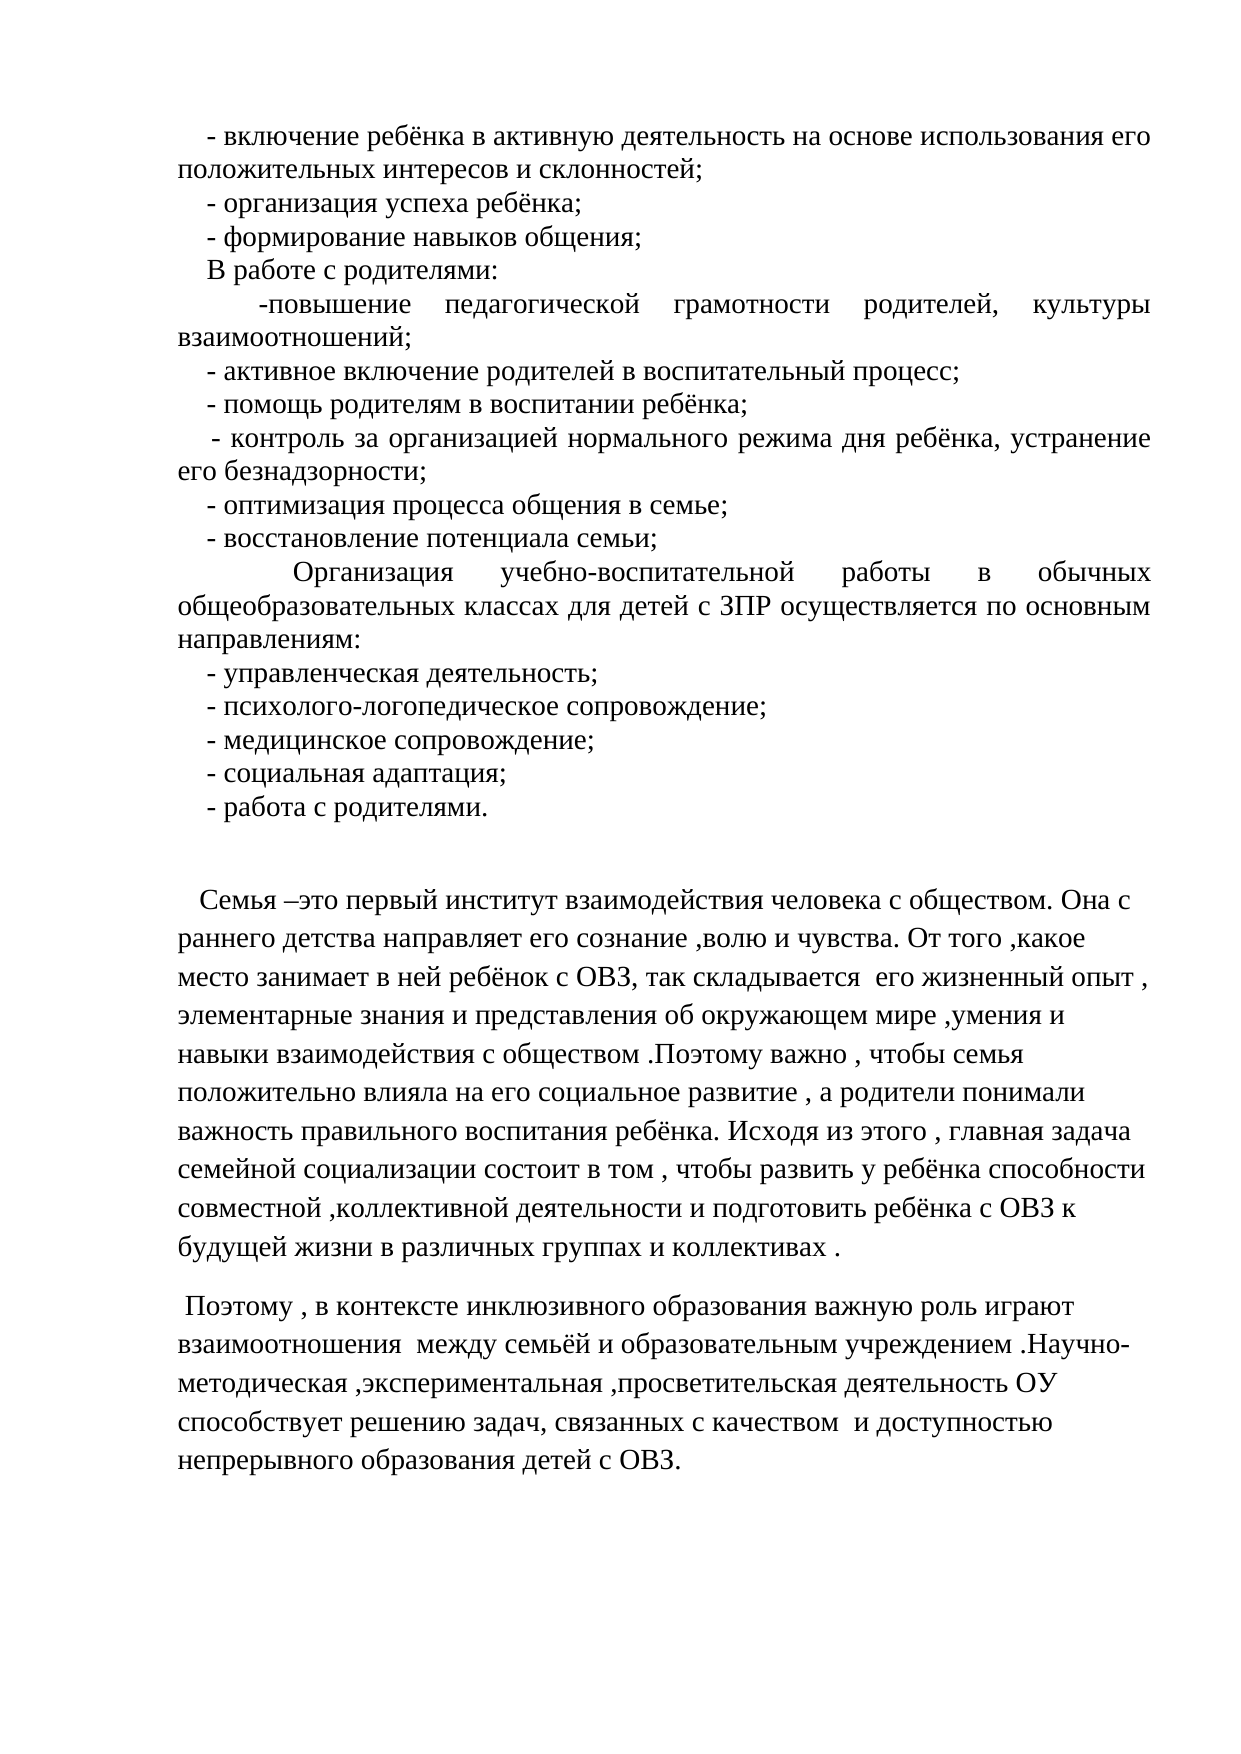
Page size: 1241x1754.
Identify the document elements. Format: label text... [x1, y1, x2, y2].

text Организация учебно-воспитательной работы в обычных общеобразовательных классах для детей с ЗПР осуществляется по основным направлениям: [177, 554, 1152, 655]
text - организация успеха ребёнка; [177, 185, 1152, 219]
text В работе с родителями: [177, 252, 1152, 286]
text - работа с родителями. [177, 789, 1152, 822]
text - оптимизация процесса общения в семье; [177, 487, 1152, 521]
text - помощь родителям в воспитании ребёнка; [177, 386, 1152, 420]
text - медицинское сопровождение; [177, 722, 1152, 755]
text Поэтому , в контексте инклюзивного образования важную роль играют взаимоотношения между семьёй и образовательным учреждением .Научно-методическая ,экспериментальная ,просветительская деятельность ОУ способствует решению задач, связанных с качеством и доступностью непрерывного образования детей с ОВЗ. [177, 1288, 1152, 1476]
text - контроль за организацией нормального режима дня ребёнка, устранение его безнадзорности; [177, 420, 1152, 487]
text -повышение педагогической грамотности родителей, культуры взаимоотношений; [177, 286, 1152, 353]
text - активное включение родителей в воспитательный процесс; [177, 353, 1152, 386]
text - управленческая деятельность; [177, 655, 1152, 688]
text - включение ребёнка в активную деятельность на основе использования его положительных интересов и склонностей; [177, 118, 1152, 185]
text - психолого-логопедическое сопровождение; [177, 688, 1152, 722]
text Семья –это первый институт взаимодействия человека с обществом. Она с раннего детства направляет его сознание ,волю и чувства. От того ,какое место занимает в ней ребёнок с ОВЗ, так складывается его жизненный опыт , элементарные знания и представления об окружающем мире ,умения и навыки взаимодействия с обществом .Поэтому важно , чтобы семья положительно влияла на его социальное развитие , а родители понимали важность правильного воспитания ребёнка. Исходя из этого , главная задача семейной социализации состоит в том , чтобы развить у ребёнка способности совместной ,коллективной деятельности и подготовить ребёнка с ОВЗ к будущей жизни в различных группах и коллективах . [177, 882, 1152, 1262]
text - восстановление потенциала семьи; [177, 521, 1152, 554]
text - социальная адаптация; [177, 755, 1152, 789]
text - формирование навыков общения; [177, 219, 1152, 252]
